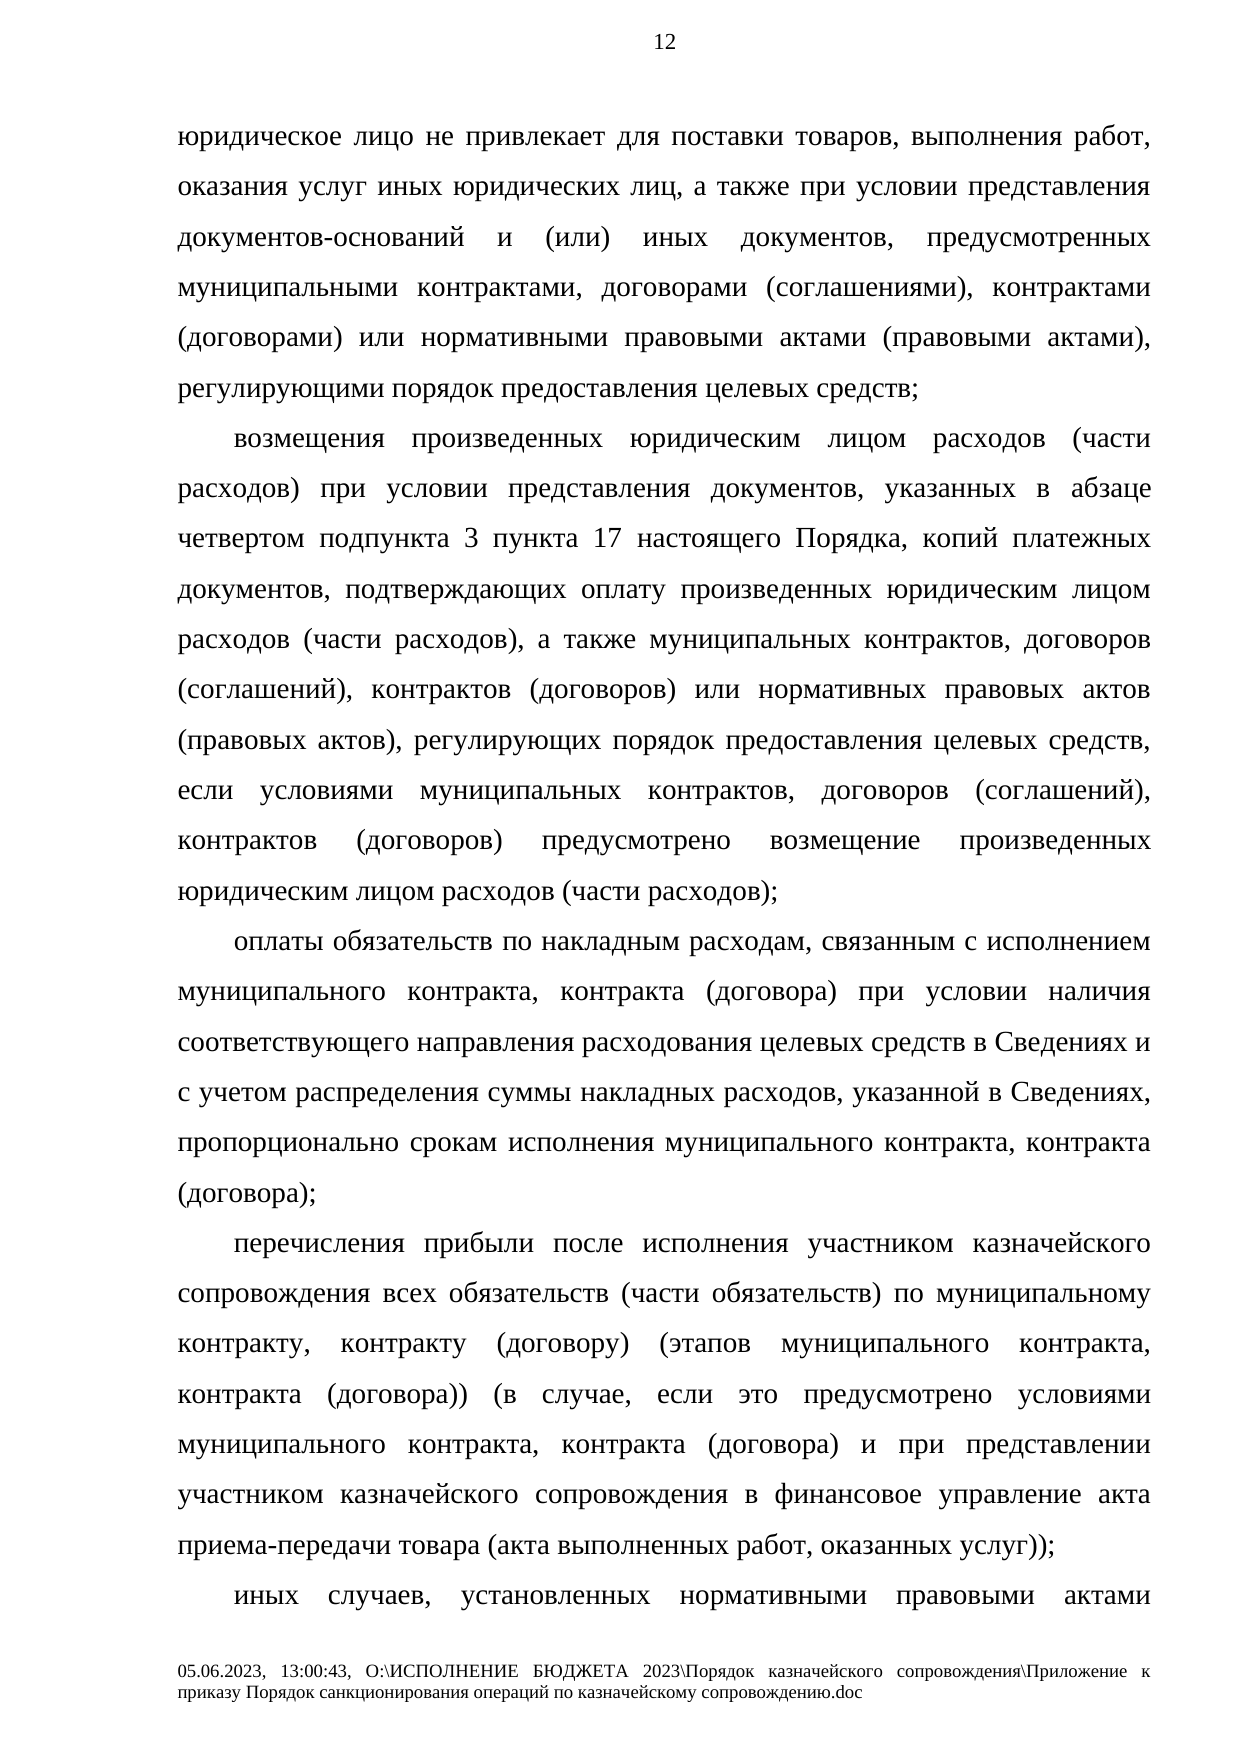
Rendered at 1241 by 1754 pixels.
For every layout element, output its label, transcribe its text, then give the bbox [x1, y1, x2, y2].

text возмещения произведенных юридическим лицом расходов (части расходов) при условии представления документов, указанных в абзаце четвертом подпункта 3 пункта 17 настоящего Порядка, копий платежных документов, подтверждающих оплату произведенных юридическим лицом расходов (части расходов), а также муниципальных контрактов, договоров (соглашений), контрактов (договоров) или нормативных правовых актов (правовых актов), регулирующих порядок предоставления целевых средств, если условиями муниципальных контрактов, договоров (соглашений), контрактов (договоров) предусмотрено возмещение произведенных юридическим лицом расходов (части расходов); [177, 420, 1152, 906]
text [177, 118, 1152, 403]
text оплаты обязательств по накладным расходам, связанным с исполнением муниципального контракта, контракта (договора) при условии наличия соответствующего направления расходования целевых средств в Сведениях и с учетом распределения суммы накладных расходов, указанной в Сведениях, пропорционально срокам исполнения муниципального контракта, контракта (договора); [177, 923, 1152, 1208]
text перечисления прибыли после исполнения участником казначейского сопровождения всех обязательств (части обязательств) по муниципальному контракту, контракту (договору) (этапов муниципального контракта, контракта (договора)) (в случае, если это предусмотрено условиями муниципального контракта, контракта (договора) и при представлении участником казначейского сопровождения в финансовое управление акта приема-передачи товара (акта выполненных работ, оказанных услуг)); [177, 1225, 1152, 1560]
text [177, 1577, 1152, 1611]
